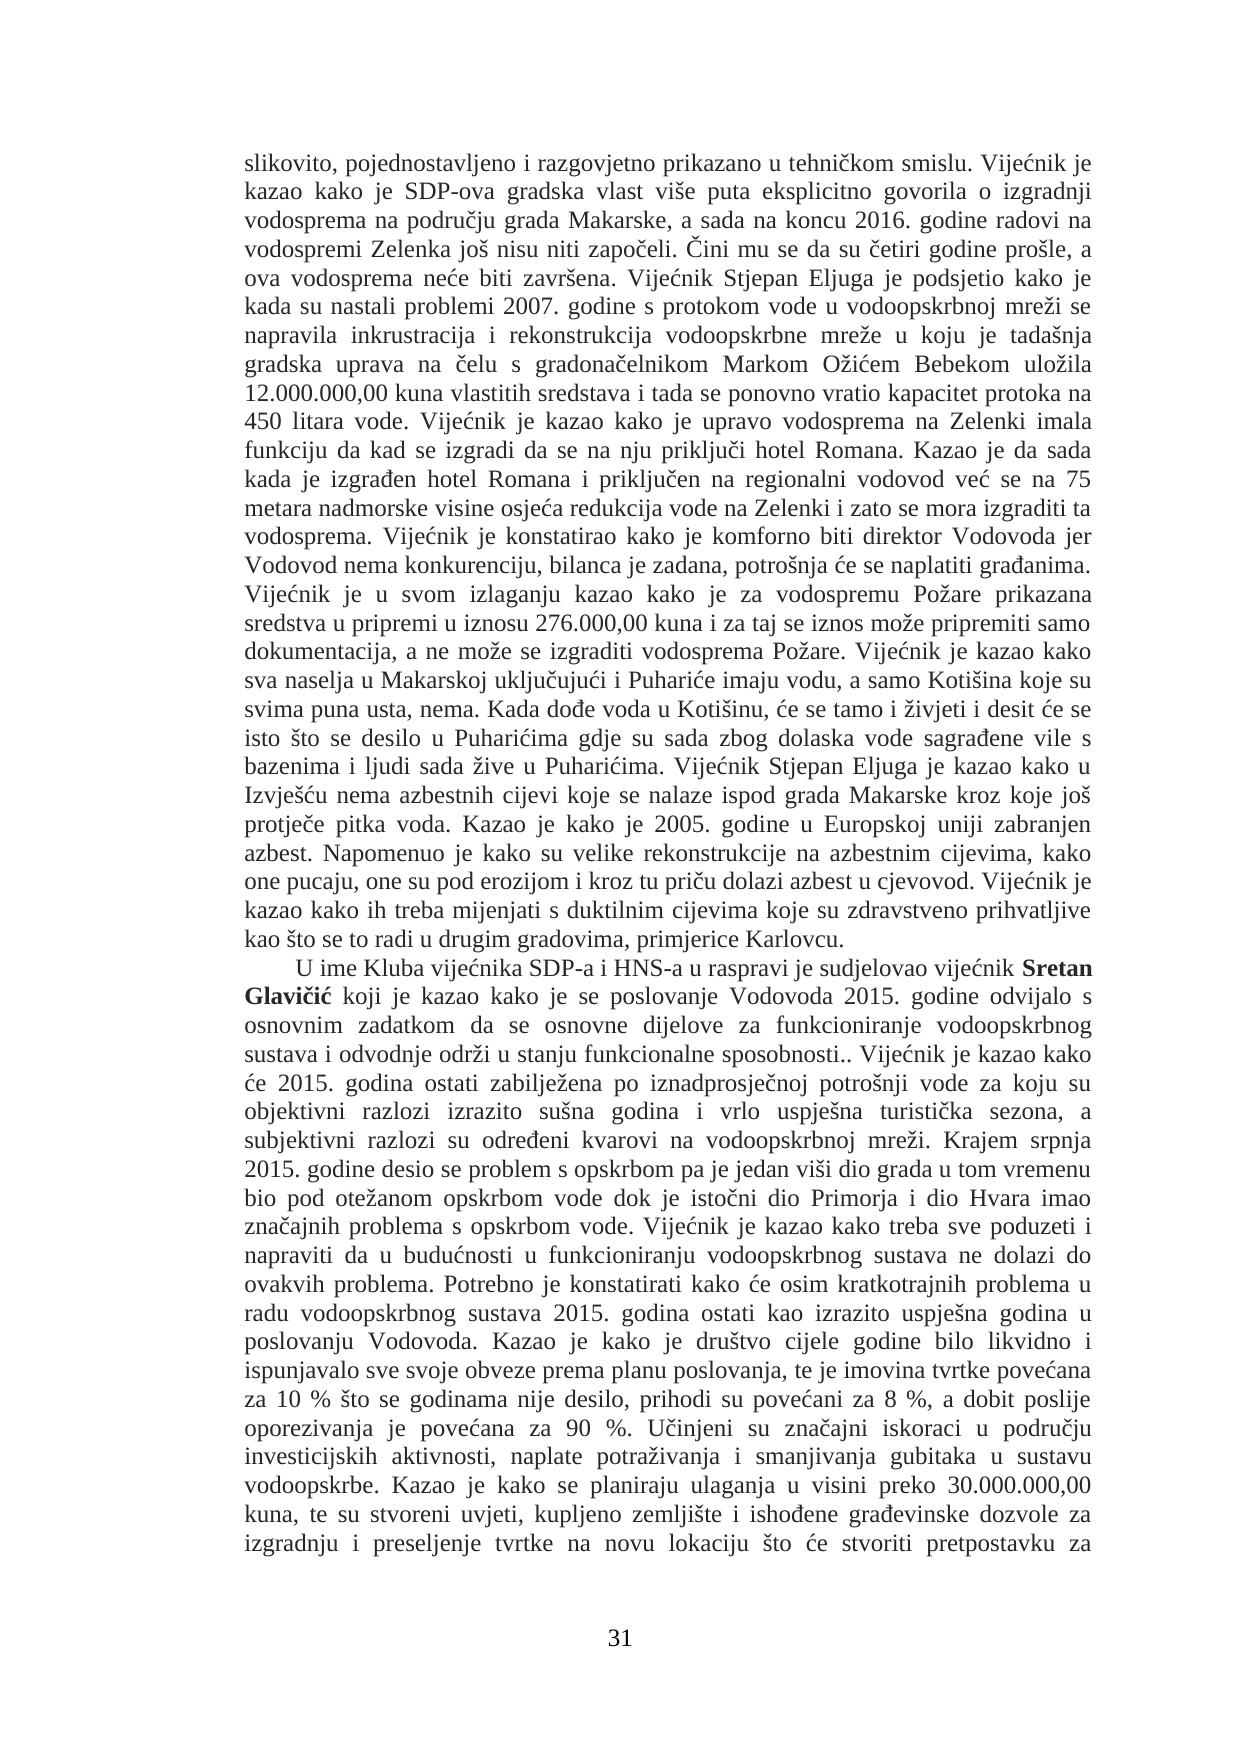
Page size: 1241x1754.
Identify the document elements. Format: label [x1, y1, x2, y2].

text [244, 953, 1093, 1556]
text [244, 148, 1093, 953]
